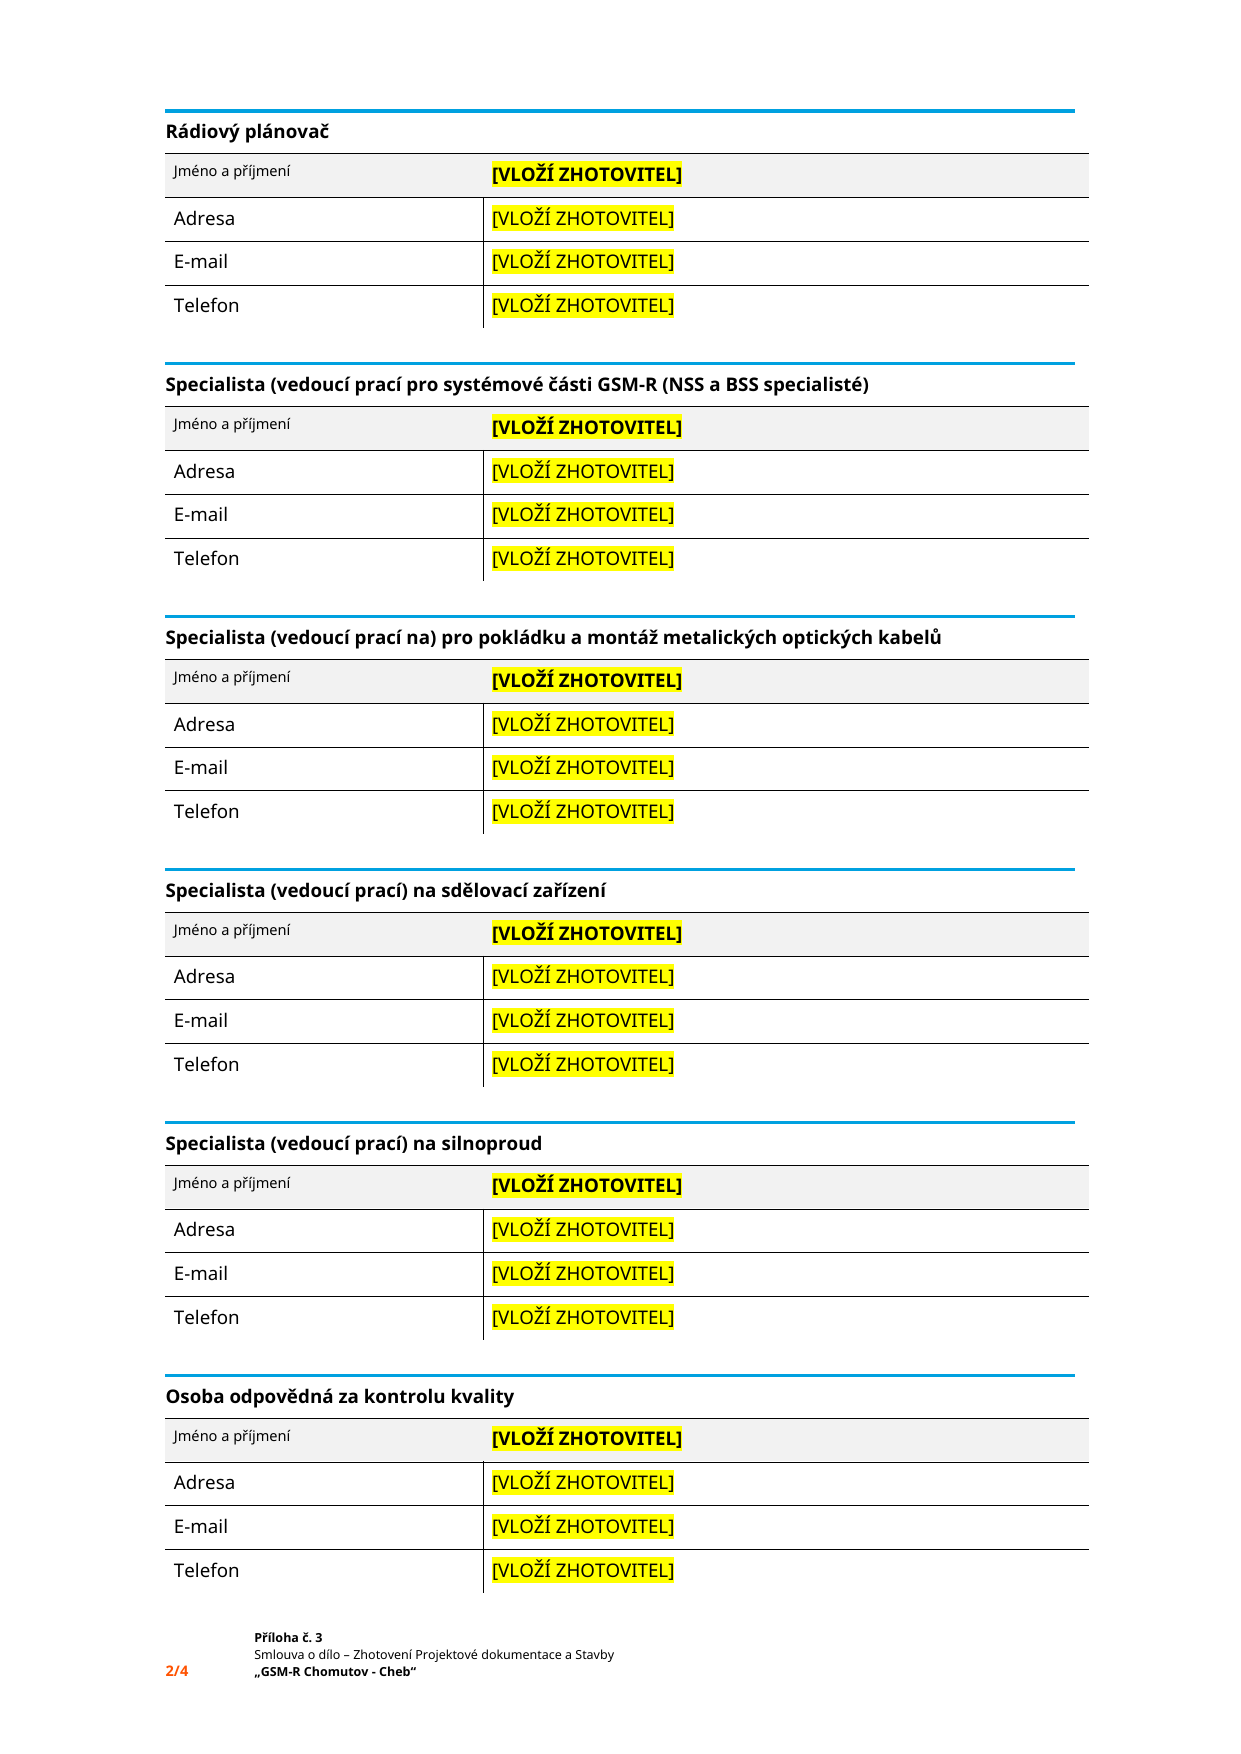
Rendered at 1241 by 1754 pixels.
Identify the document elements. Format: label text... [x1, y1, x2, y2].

table_cell [VLOŽÍ ZHOTOVITEL] [484, 791, 1089, 834]
table_cell [VLOŽÍ ZHOTOVITEL] [484, 495, 1089, 537]
text Specialista (vedoucí prací na) pro pokládku a montáž metalických optických kabelů [165, 618, 1075, 650]
table_cell Adresa [165, 1463, 483, 1505]
table_cell [VLOŽÍ ZHOTOVITEL] [484, 1550, 1089, 1593]
table_cell [VLOŽÍ ZHOTOVITEL] [484, 1506, 1089, 1549]
table_cell Telefon [165, 1297, 483, 1340]
table_header Jméno a příjmení [165, 1419, 484, 1461]
table_cell [VLOŽÍ ZHOTOVITEL] [484, 1000, 1089, 1043]
table_cell Adresa [165, 1210, 483, 1252]
table_cell [VLOŽÍ ZHOTOVITEL] [484, 748, 1089, 790]
table_cell E-mail [165, 495, 483, 537]
table_cell E-mail [165, 1253, 483, 1296]
table_cell Adresa [165, 957, 483, 999]
text Osoba odpovědná za kontrolu kvality [165, 1377, 1075, 1409]
table_cell [VLOŽÍ ZHOTOVITEL] [484, 1044, 1089, 1087]
table_header Jméno a příjmení [165, 154, 484, 197]
table_cell E-mail [165, 748, 483, 790]
table_header [VLOŽÍ ZHOTOVITEL] [484, 660, 1089, 703]
table_cell E-mail [165, 242, 483, 284]
table_cell [VLOŽÍ ZHOTOVITEL] [484, 1463, 1089, 1505]
table_cell Telefon [165, 539, 483, 581]
table_cell Adresa [165, 704, 483, 746]
table_cell E-mail [165, 1506, 483, 1549]
table_cell [VLOŽÍ ZHOTOVITEL] [484, 198, 1089, 241]
table_cell Adresa [165, 198, 483, 241]
text Specialista (vedoucí prací) na silnoproud [165, 1124, 1075, 1156]
table_header Jméno a příjmení [165, 407, 484, 450]
table_cell [VLOŽÍ ZHOTOVITEL] [484, 704, 1089, 746]
table_cell [VLOŽÍ ZHOTOVITEL] [484, 286, 1089, 328]
text Specialista (vedoucí prací pro systémové části GSM-R (NSS a BSS specialisté) [165, 365, 1075, 397]
table_header Jméno a příjmení [165, 913, 484, 956]
table_cell [VLOŽÍ ZHOTOVITEL] [484, 1253, 1089, 1296]
table_cell E-mail [165, 1000, 483, 1043]
table_cell [VLOŽÍ ZHOTOVITEL] [484, 539, 1089, 581]
table_header [VLOŽÍ ZHOTOVITEL] [484, 1166, 1089, 1208]
table_cell Telefon [165, 791, 483, 834]
table_cell [VLOŽÍ ZHOTOVITEL] [484, 957, 1089, 999]
table_cell [VLOŽÍ ZHOTOVITEL] [484, 242, 1089, 284]
table_cell [VLOŽÍ ZHOTOVITEL] [484, 451, 1089, 493]
table_header Jméno a příjmení [165, 660, 484, 703]
table_header [VLOŽÍ ZHOTOVITEL] [484, 154, 1089, 197]
text Rádiový plánovač [165, 113, 1075, 144]
table_cell Telefon [165, 1550, 483, 1593]
text Specialista (vedoucí prací) na sdělovací zařízení [165, 871, 1075, 903]
table_cell Telefon [165, 286, 483, 328]
table_cell [VLOŽÍ ZHOTOVITEL] [484, 1210, 1089, 1252]
table_cell Telefon [165, 1044, 483, 1087]
table_cell Adresa [165, 451, 483, 493]
table_cell [VLOŽÍ ZHOTOVITEL] [484, 1297, 1089, 1340]
table_header Jméno a příjmení [165, 1166, 484, 1208]
table_header [VLOŽÍ ZHOTOVITEL] [484, 407, 1089, 450]
table_header [VLOŽÍ ZHOTOVITEL] [484, 913, 1089, 956]
table_header [VLOŽÍ ZHOTOVITEL] [484, 1419, 1089, 1461]
